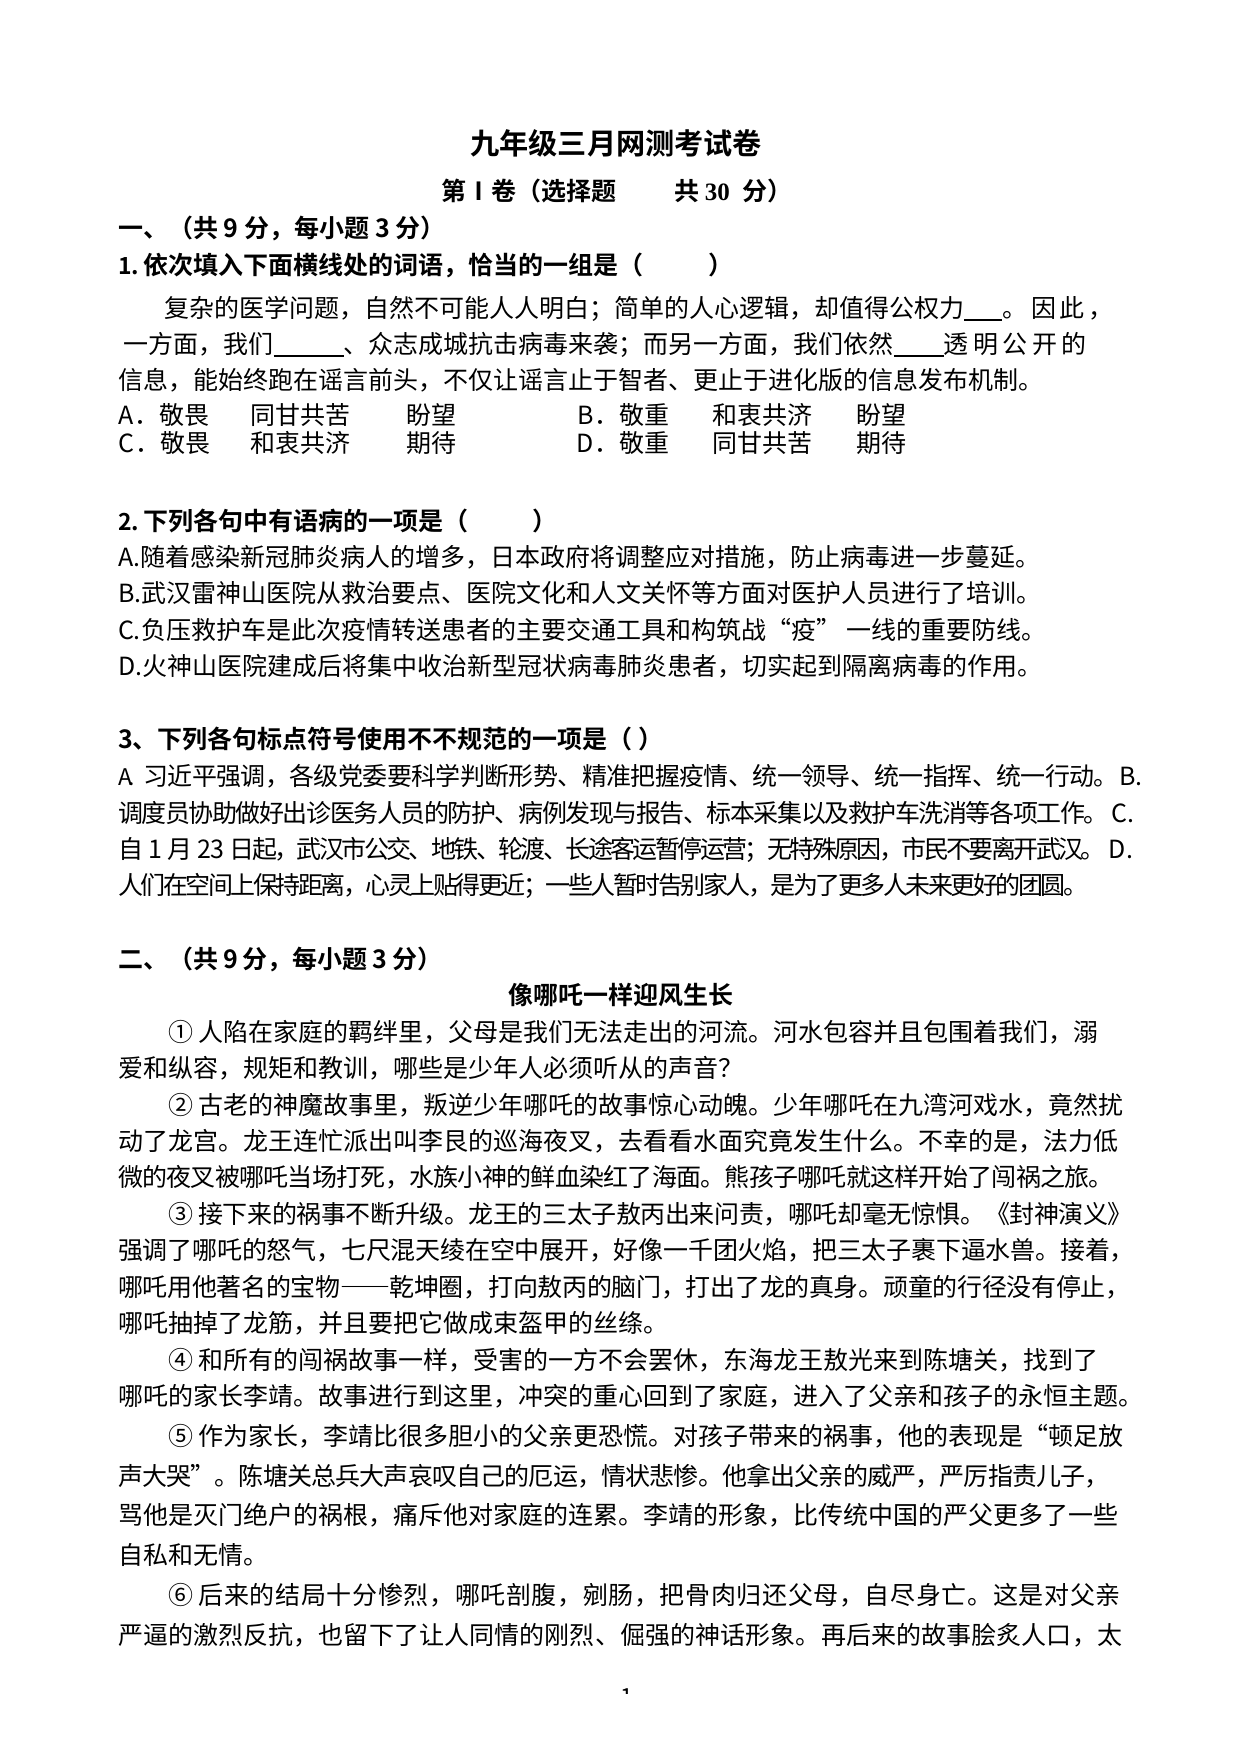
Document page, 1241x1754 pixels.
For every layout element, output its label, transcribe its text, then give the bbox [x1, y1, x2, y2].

table_cell D．敬重 [519, 431, 691, 460]
text A.随着感染新冠肺炎病人的增多，日本政府将调整应对措施，防止病毒进一步蔓延。B.武汉雷神山医院从救治要点、医院文化和人文关怀等方面对医护人员进行了培训。C.负压救护车是此次疫情转送患者的主要交通工具和构筑战“疫” 一线的重要防线。D.火神山医院建成后将集中收治新型冠状病毒肺炎患者，切实起到隔离病毒的作用。 [118, 538, 1056, 683]
list 依次填入下面横线处的词语，恰当的一组是（ ） [118, 245, 1159, 282]
text ①人陷在家庭的羁绊里，父母是我们无法走出的河流。河水包容并且包围着我们，溺爱和纵容，规矩和教训，哪些是少年人必须听从的声音？ [118, 1012, 1118, 1085]
text ②古老的神魔故事里，叛逆少年哪吒的故事惊心动魄。少年哪吒在九湾河戏水，竟然扰动了龙宫。龙王连忙派出叫李艮的巡海夜叉，去看看水面究竟发生什么。不幸的是，法力低微的夜叉被哪吒当场打死，水族小神的鲜血染红了海面。熊孩子哪吒就这样开始了闯祸之旅。 [118, 1085, 1135, 1194]
table_cell 同甘共苦 [691, 431, 834, 460]
subtitle 第Ⅰ卷（选择题 共30 分） [102, 171, 1131, 207]
table_header 同甘共苦 [228, 403, 378, 431]
list 习近平强调，各级党委要科学判断形势、精准把握疫情、统一领导、统一指挥、统一行动。B.调度员协助做好出诊医务人员的防护、病例发现与报告、标本采集以及救护车洗消等各项工作。C.自1月23日起，武汉市公交、地铁、轮渡、长途客运暂停运营；无特殊原因，市民不要离开武汉。D.人们在空间上保持距离，心灵上贴得更近；一些人暂时告别家人，是为了更多人未来更好的团圆。 [118, 757, 1136, 902]
table_cell 和衷共济 [228, 431, 378, 460]
subtitle 下列各句中有语病的一项是（ ） [118, 501, 1159, 537]
subtitle 二、（共9分，每小题3分） [118, 939, 1159, 975]
table_header 盼望 [834, 403, 911, 431]
text ④和所有的闯祸故事一样，受害的一方不会罢休，东海龙王敖光来到陈塘关，找到了哪吒的家长李靖。故事进行到这里，冲突的重心回到了家庭，进入了父亲和孩子的永恒主题。 [118, 1340, 1122, 1413]
subtitle 3、下列各句标点符号使用不不规范的一项是（ ） [118, 720, 1159, 756]
text ⑤作为家长，李靖比很多胆小的父亲更恐慌。对孩子带来的祸事，他的表现是“顿足放声大哭”。陈塘关总兵大声哀叹自己的厄运，情状悲惨。他拿出父亲的威严，严厉指责儿子， 骂他是灭门绝户的祸根，痛斥他对家庭的连累。李靖的形象，比传统中国的严父更多了一些自私和无情。 [118, 1416, 1135, 1572]
table_header B．敬重 [519, 403, 691, 431]
text ③接下来的祸事不断升级。龙王的三太子敖丙出来问责，哪吒却毫无惊惧。《封神演义》强调了哪吒的怒气，七尺混天绫在空中展开，好像一千团火焰，把三太子裹下逼水兽。接着， 哪吒用他著名的宝物——乾坤圈，打向敖丙的脑门，打出了龙的真身。顽童的行径没有停止， 哪吒抽掉了龙筋，并且要把它做成束盔甲的丝绦。 [118, 1194, 1135, 1339]
table_cell C．敬畏 [114, 431, 228, 460]
text 九年级三月网测考试卷 [102, 120, 1130, 163]
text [118, 1575, 1122, 1651]
table_cell 期待 [378, 431, 519, 460]
table_header 和衷共济 [691, 403, 834, 431]
table_cell 期待 [834, 431, 911, 460]
text 一、（共 9 分，每小题 3 分） [118, 209, 1159, 245]
text 复杂的医学问题，自然不可能人人明白；简单的人心逻辑，却值得公权力 。因此， 一方面，我们 、众志成城抗击病毒来袭；而另一方面，我们依然 透明公开的信息，能始终跑在谣言前头，不仅让谣言止于智者、更止于进化版的信息发布机制。 [118, 288, 1088, 397]
table_header A．敬畏 [114, 403, 228, 431]
text 像哪吒一样迎风生长 [102, 976, 1139, 1012]
table_header 盼望 [378, 403, 519, 431]
